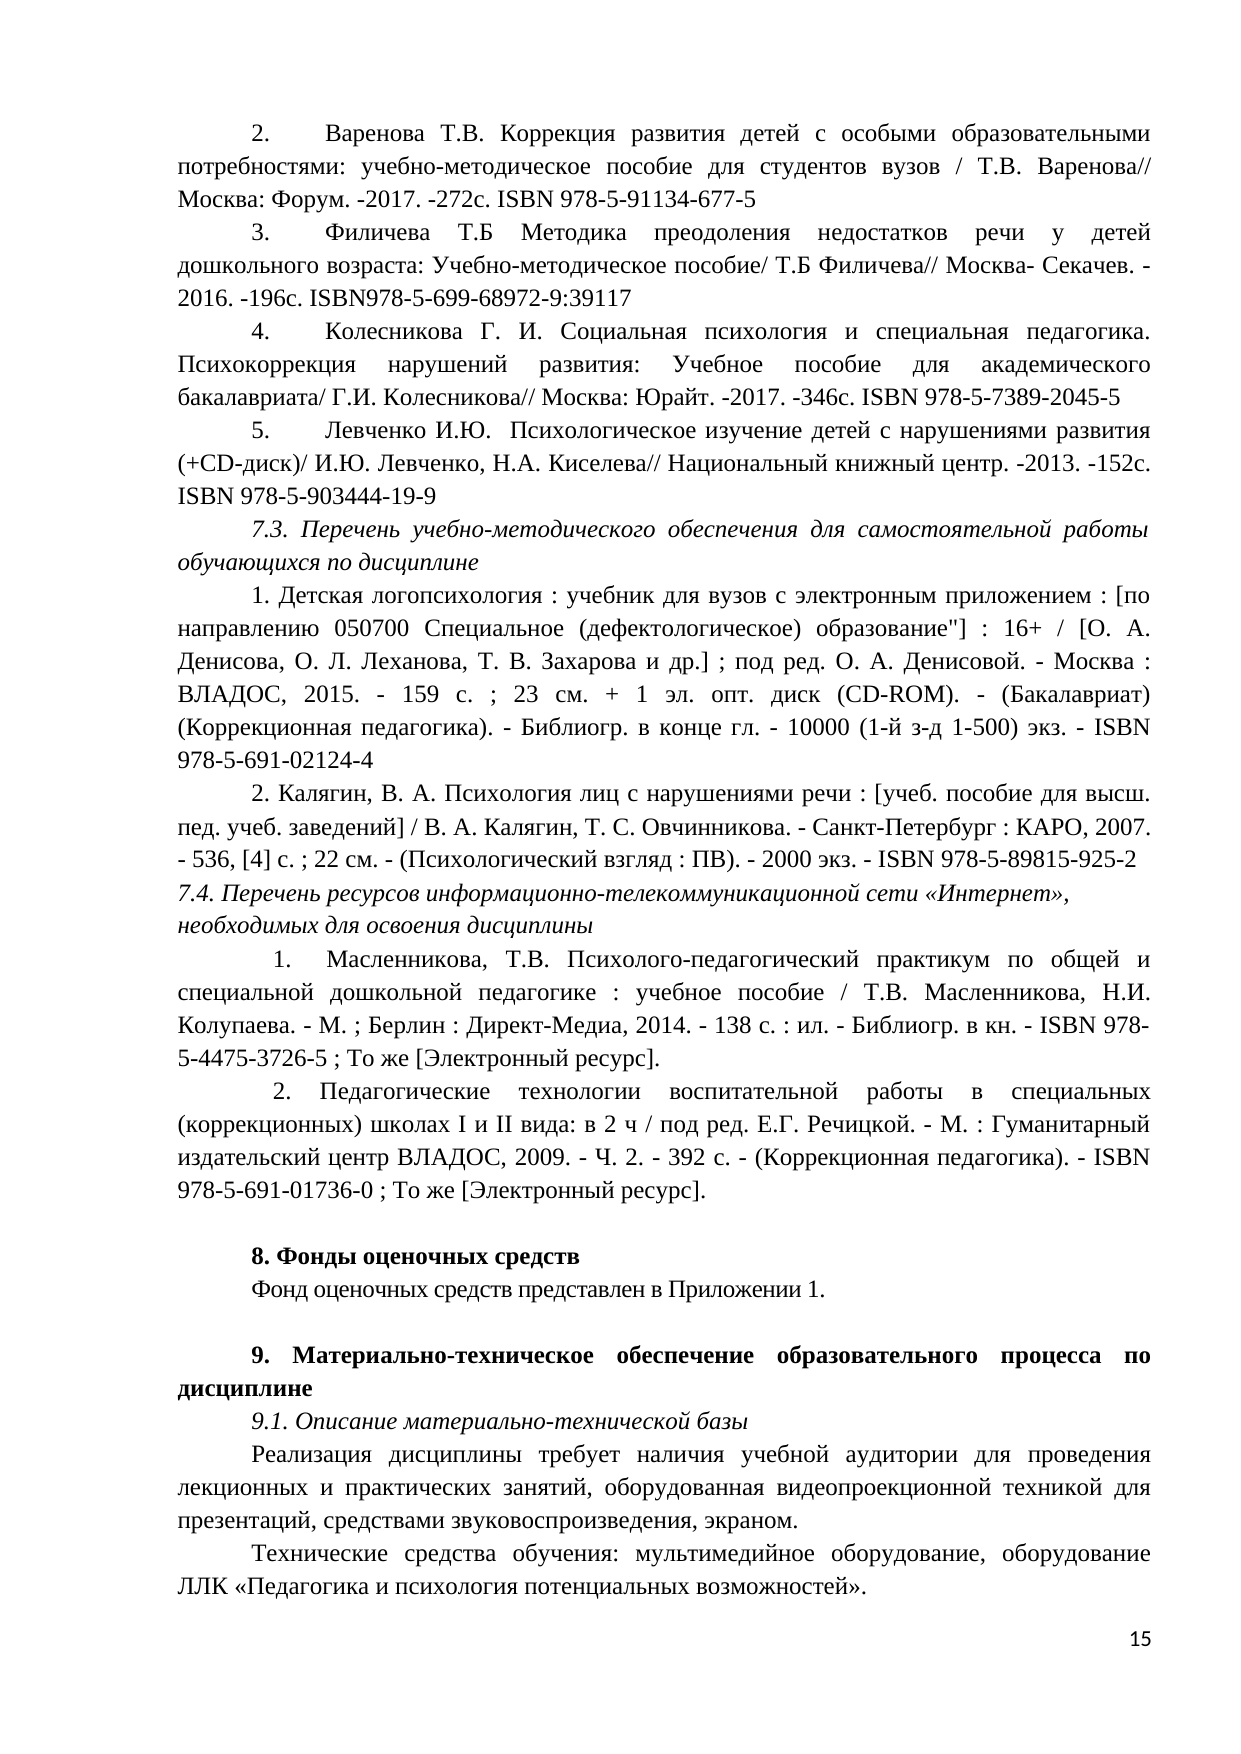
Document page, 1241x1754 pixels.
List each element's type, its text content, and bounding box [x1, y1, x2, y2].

text 7.3. Перечень учебно-методического обеспечения для самостоятельной работы обучающихся по дисциплине [177, 514, 1152, 576]
text Фонд оценочных средств представлен в Приложении 1. [177, 1274, 1152, 1303]
list Технические средства обучения: мультимедийное оборудование, оборудование ЛЛК «Педагогика и психология потенциальных возможностей». [177, 1538, 1152, 1600]
text 2. Педагогические технологии воспитательной работы в специальных (коррекционных) школах I и II вида: в 2 ч / под ред. Е.Г. Речицкой. - М. : Гуманитарный издательский центр ВЛАДОС, 2009. - Ч. 2. - 392 с. - (Коррекционная педагогика). - ISBN 978-5-691-01736-0 ; То же [Электронный ресурс]. [177, 1076, 1152, 1203]
text 2. Калягин, В. А. Психология лиц с нарушениями речи : [учеб. пособие для высш. пед. учеб. заведений] / В. А. Калягин, Т. С. Овчинникова. - Санкт-Петербург : КАРО, 2007. - 536, [4] с. ; 22 см. - (Психологический взгляд : ПВ). - 2000 экз. - ISBN 978-5-89815-925-2 [177, 778, 1152, 873]
list Левченко И.Ю. Психологическое изучение детей с нарушениями развития (+CD-диск)/ И.Ю. Левченко, Н.А. Киселева// Национальный книжный центр. -2013. -152с. ISBN 978-5-903444-19-9 [177, 415, 1152, 510]
text 9.1. Описание материально-технической базы [177, 1406, 1152, 1435]
text 1. Масленникова, Т.В. Психолого-педагогический практикум по общей и специальной дошкольной педагогике : учебное пособие / Т.В. Масленникова, Н.И. Колупаева. - М. ; Берлин : Директ-Медиа, 2014. - 138 с. : ил. - Библиогр. в кн. - ISBN 978-5-4475-3726-5 ; То же [Электронный ресурс]. [177, 944, 1152, 1071]
list Филичева Т.Б Методика преодоления недостатков речи у детей дошкольного возраста: Учебно-методическое пособие/ Т.Б Филичева// Москва- Секачев. -2016. -196с. ISBN978-5-699-68972-9:39117 [177, 217, 1152, 312]
text 1. Детская логопсихология : учебник для вузов с электронным приложением : [по направлению 050700 Специальное (дефектологическое) образование"] : 16+ / [О. А. Денисова, О. Л. Леханова, Т. В. Захарова и др.] ; под ред. О. А. Денисовой. - Москва : ВЛАДОС, 2015. - 159 с. ; 23 см. + 1 эл. опт. диск (CD-ROM). - (Бакалавриат) (Коррекционная педагогика). - Библиогр. в конце гл. - 10000 (1-й з-д 1-500) экз. - ISBN 978-5-691-02124-4 [177, 580, 1152, 774]
list Колесникова Г. И. Социальная психология и специальная педагогика. Психокоррекция нарушений развития: Учебное пособие для академического бакалавриата/ Г.И. Колесникова// Москва: Юрайт. -2017. -346с. ISBN 978-5-7389-2045-5 [177, 316, 1152, 411]
text 8. Фонды оценочных средств [177, 1241, 1152, 1269]
list Реализация дисциплины требует наличия учебной аудитории для проведения лекционных и практических занятий, оборудованная видеопроекционной техникой для презентаций, средствами звуковоспроизведения, экраном. [177, 1439, 1152, 1534]
text 9. Материально-техническое обеспечение образовательного процесса по дисциплине [177, 1340, 1152, 1402]
list Варенова Т.В. Коррекция развития детей с особыми образовательными потребностями: учебно-методическое пособие для студентов вузов / Т.В. Варенова// Москва: Форум. -2017. -272с. ISBN 978-5-91134-677-5 [177, 118, 1152, 213]
text 7.4. Перечень ресурсов информационно-телекоммуникационной сети «Интернет», необходимых для освоения дисциплины [177, 878, 1152, 939]
